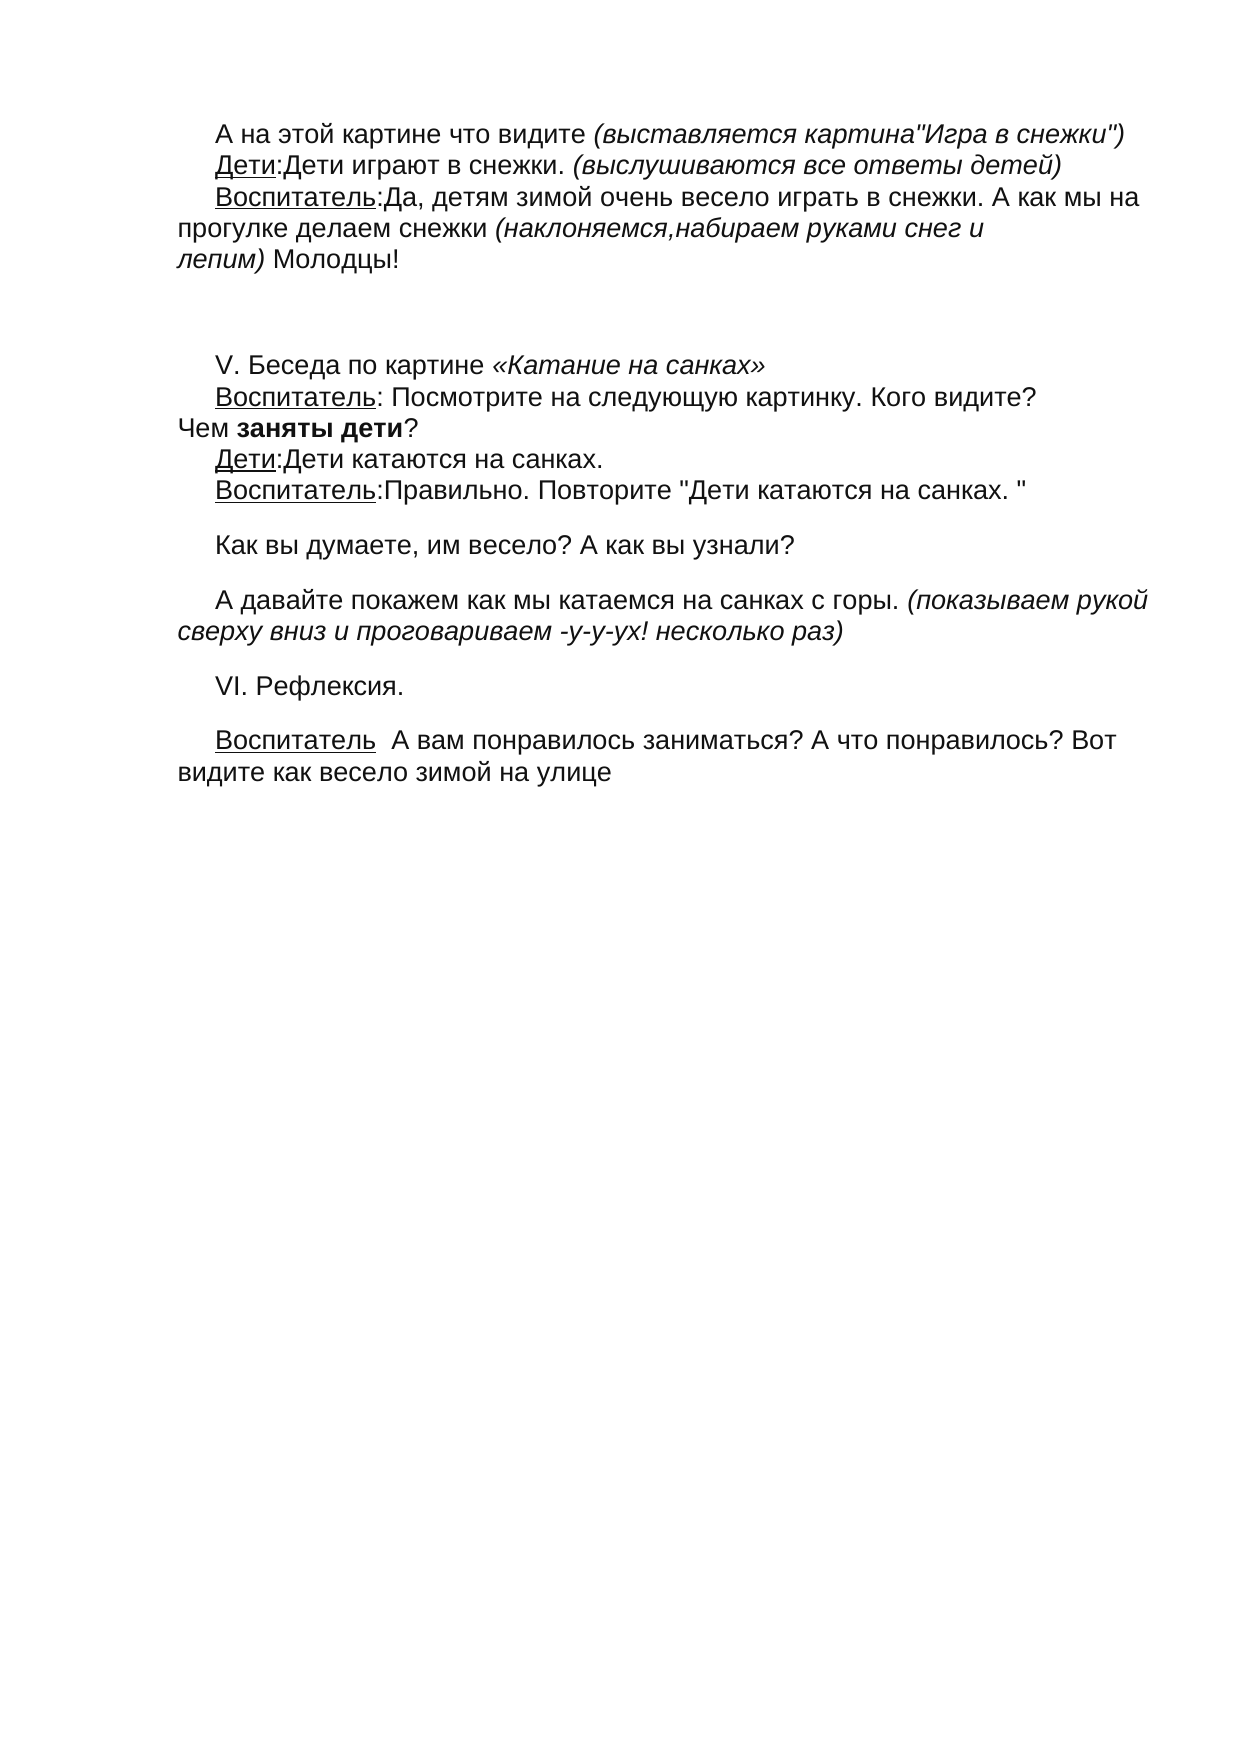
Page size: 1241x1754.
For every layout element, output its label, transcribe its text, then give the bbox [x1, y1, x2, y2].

text А давайте покажем как мы катаемся на санках с горы. (показываем рукой сверху вниз и проговариваем -у-у-ух! несколько раз) [177, 584, 1152, 646]
text VI. Рефлексия. [177, 669, 1152, 701]
text Дети:Дети катаются на санках. [177, 443, 1152, 474]
text А на этой картине что видите (выставляется картина"Игра в снежки") [177, 118, 1152, 149]
text Воспитатель А вам понравилось заниматься? А что понравилось? Вот видите как весело зимой на улице [177, 724, 1152, 787]
text V. Беседа по картине «Катание на санках» [177, 349, 1152, 381]
text Воспитатель:Да, детям зимой очень весело играть в снежки. А как мы на прогулке делаем снежки (наклоняемся,набираем руками снег и лепим) Молодцы! [177, 181, 1152, 274]
text Как вы думаете, им весело? А как вы узнали? [177, 529, 1152, 560]
text Дети:Дети играют в снежки. (выслушиваются все ответы детей) [177, 149, 1152, 181]
text Воспитатель:Правильно. Повторите "Дети катаются на санках. " [177, 474, 1152, 506]
text Воспитатель: Посмотрите на следующую картинку. Кого видите? Чем заняты дети? [177, 381, 1152, 443]
